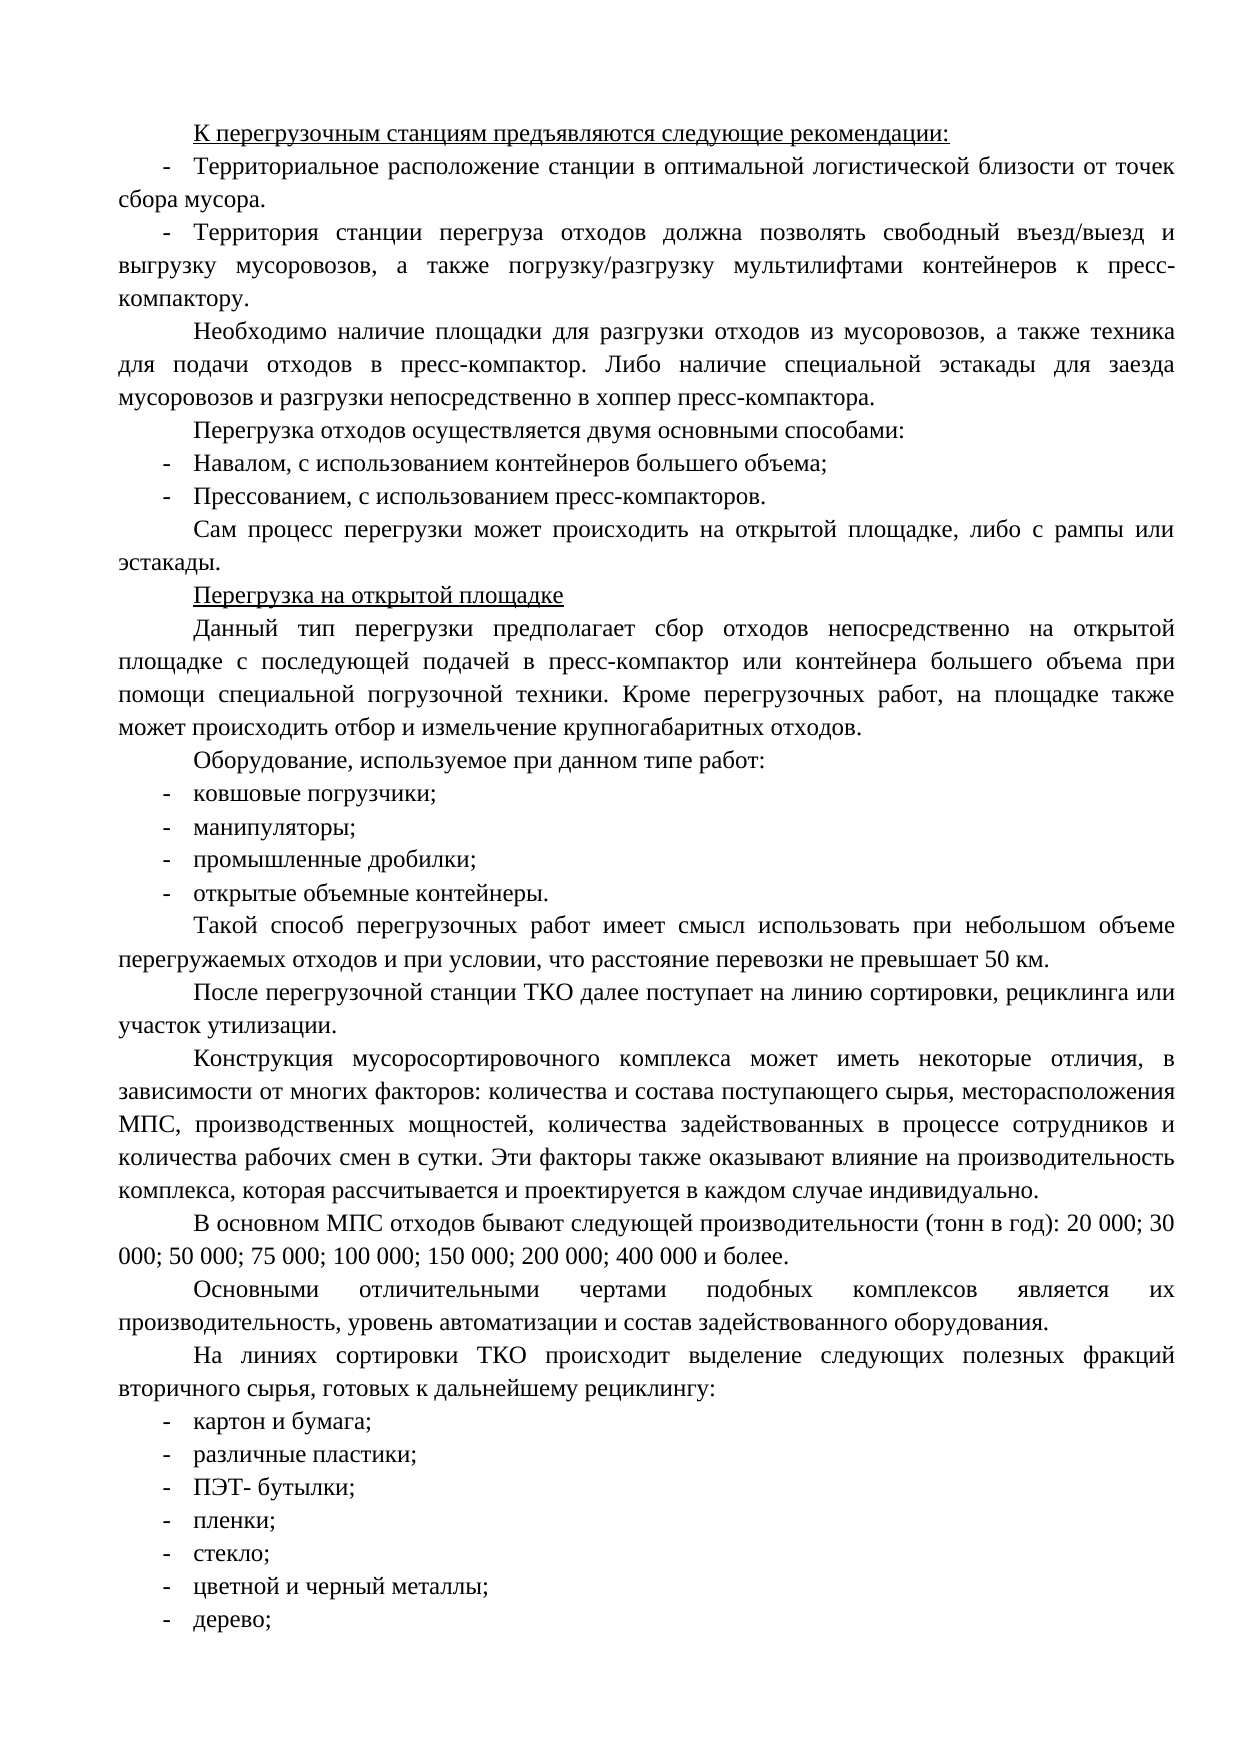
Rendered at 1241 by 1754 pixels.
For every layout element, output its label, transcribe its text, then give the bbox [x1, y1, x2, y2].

list Территориальное расположение станции в оптимальной логистической близости от точек сбора мусора. [118, 151, 1176, 213]
list Навалом, с использованием контейнеров большего объема; [118, 448, 1176, 477]
list ПЭТ- бутылки; [118, 1472, 1176, 1501]
list пленки; [118, 1505, 1176, 1534]
text Такой способ перегрузочных работ имеет смысл использовать при небольшом объеме перегружаемых отходов и при условии, что расстояние перевозки не превышает 50 км. [118, 911, 1176, 972]
list открытые объемные контейнеры. [118, 878, 1176, 906]
list Территория станции перегруза отходов должна позволять свободный въезд/выезд и выгрузку мусоровозов, а также погрузку/разгрузку мультилифтами контейнеров к пресс-компактору. [118, 217, 1176, 312]
text Конструкция мусоросортировочного комплекса может иметь некоторые отличия, в зависимости от многих факторов: количества и состава поступающего сырья, месторасположения МПС, производственных мощностей, количества задействованных в процессе сотрудников и количества рабочих смен в сутки. Эти факторы также оказывают влияние на производительность комплекса, которая рассчитывается и проектируется в каждом случае индивидуально. [118, 1043, 1176, 1203]
text Оборудование, используемое при данном типе работ: [118, 746, 1176, 774]
text Данный тип перегрузки предполагает сбор отходов непосредственно на открытой площадке с последующей подачей в пресс-компактор или контейнера большего объема при помощи специальной погрузочной техники. Кроме перегрузочных работ, на площадке также может происходить отбор и измельчение крупногабаритных отходов. [118, 613, 1176, 741]
list манипуляторы; [118, 812, 1176, 840]
list Прессованием, с использованием пресс-компакторов. [118, 481, 1176, 510]
text В основном МПС отходов бывают следующей производительности (тонн в год): 20 000; 30 000; 50 000; 75 000; 100 000; 150 000; 200 000; 400 000 и более. [118, 1208, 1176, 1269]
text На линиях сортировки ТКО происходит выделение следующих полезных фракций вторичного сырья, готовых к дальнейшему рециклингу: [118, 1340, 1176, 1402]
text ​Сам процесс перегрузки может происходить на открытой площадке, либо с рампы или эстакады. [118, 514, 1176, 576]
text После перегрузочной станции ТКО далее поступает на линию сортировки, рециклинга или участок утилизации. [118, 977, 1176, 1038]
text Перегрузка отходов осуществляется двумя основными способами: [118, 415, 1176, 444]
list дерево; [118, 1604, 1176, 1633]
list различные пластики; [118, 1439, 1176, 1468]
text К перегрузочным станциям предъявляются следующие рекомендации: [118, 118, 1176, 147]
text Необходимо наличие площадки для разгрузки отходов из мусоровозов, а также техника для подачи отходов в пресс-компактор. Либо наличие специальной эстакады для заезда мусоровозов и разгрузки непосредственно в хоппер пресс-компактора. [118, 316, 1176, 411]
list ковшовые погрузчики; [118, 778, 1176, 807]
text Перегрузка на открытой площадке [118, 580, 1176, 609]
text Основными отличительными чертами подобных комплексов является их производительность, уровень автоматизации и состав задействованного оборудования. [118, 1274, 1176, 1336]
list картон и бумага; [118, 1406, 1176, 1435]
list стекло; [118, 1538, 1176, 1567]
list цветной и черный металлы; [118, 1571, 1176, 1600]
list промышленные дробилки; [118, 844, 1176, 873]
